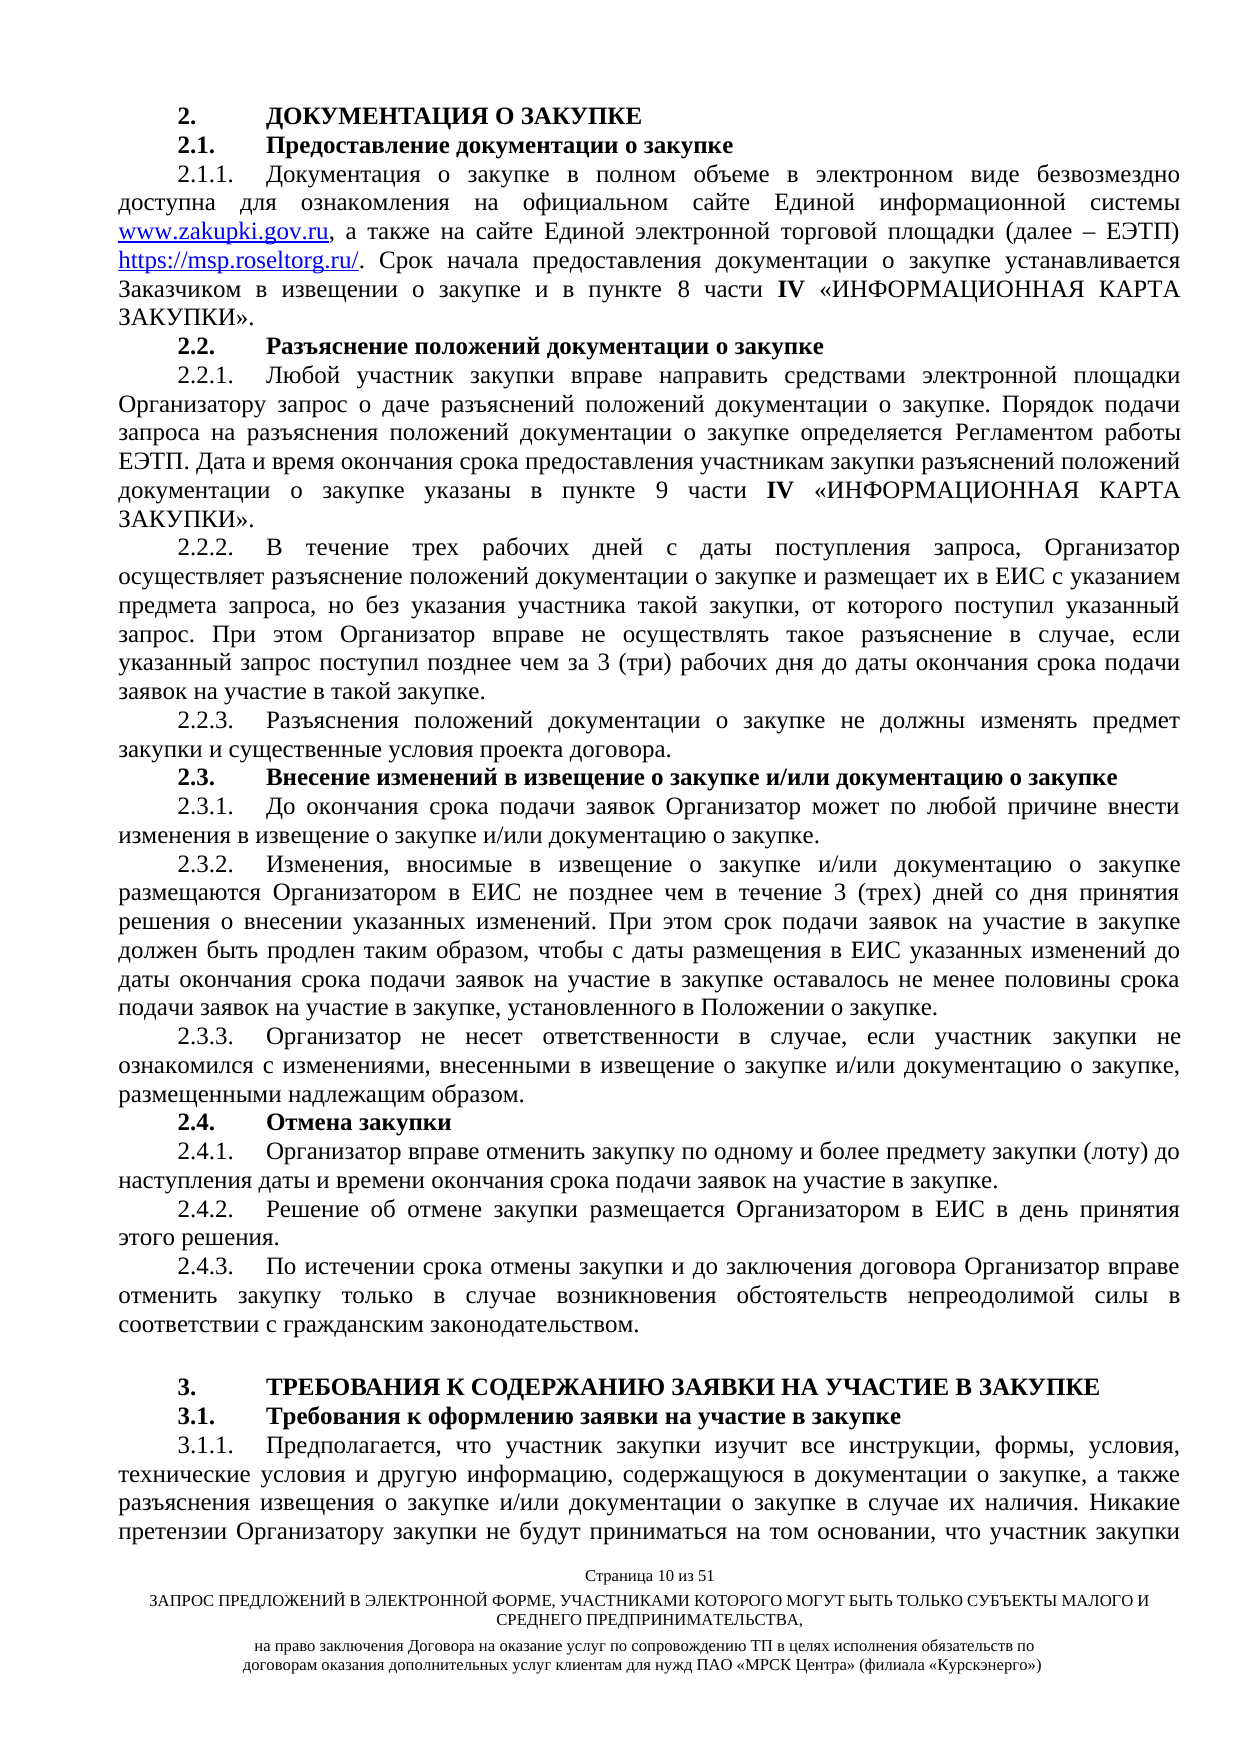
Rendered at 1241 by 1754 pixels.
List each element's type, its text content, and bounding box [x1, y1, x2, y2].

subtitle ДОКУМЕНТАЦИЯ О ЗАКУПКЕ [118, 101, 1181, 130]
subtitle Внесение изменений в извещение о закупке и/или документацию о закупке [118, 762, 1181, 791]
subtitle ТРЕБОВАНИЯ К СОДЕРЖАНИЮ ЗАЯВКИ НА УЧАСТИЕ В ЗАКУПКЕ [118, 1372, 1181, 1401]
subtitle В течение трех рабочих дней с даты поступления запроса, Организатор осуществляет разъяснение положений документации о закупке и размещает их в ЕИС с указанием предмета запроса, но без указания участника такой закупки, от которого поступил указанный запрос. При этом Организатор вправе не осуществлять такое разъяснение в случае, если указанный запрос поступил позднее чем за 3 (три) рабочих дня до даты окончания срока подачи заявок на участие в такой закупке. [118, 532, 1181, 705]
subtitle Любой участник закупки вправе направить средствами электронной площадки Организатору запрос о даче разъяснений положений документации о закупке. Порядок подачи запроса на разъяснения положений документации о закупке определяется Регламентом работы ЕЭТП. Дата и время окончания срока предоставления участникам закупки разъяснений положений документации о закупке указаны в пункте 9 части IV «ИНФОРМАЦИОННАЯ КАРТА ЗАКУПКИ». [118, 360, 1181, 532]
subtitle Разъяснения положений документации о закупке не должны изменять предмет закупки и существенные условия проекта договора. [118, 705, 1181, 762]
subtitle По истечении срока отмены закупки и до заключения договора Организатор вправе отменить закупку только в случае возникновения обстоятельств непреодолимой силы в соответствии с гражданским законодательством. [118, 1251, 1181, 1337]
subtitle Документация о закупке в полном объеме в электронном виде безвозмездно доступна для ознакомления на официальном сайте Единой информационной системы www.zakupki.gov.ru, а также на сайте Единой электронной торговой площадки (далее – ЕЭТП) https://msp.roseltorg.ru/. Срок начала предоставления документации о закупке устанавливается Заказчиком в извещении о закупке и в пункте 8 части IV «ИНФОРМАЦИОННАЯ КАРТА ЗАКУПКИ». [118, 159, 1181, 331]
subtitle Организатор вправе отменить закупку по одному и более предмету закупки (лоту) до наступления даты и времени окончания срока подачи заявок на участие в закупке. [118, 1136, 1181, 1194]
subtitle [118, 1430, 1181, 1545]
subtitle Требования к оформлению заявки на участие в закупке [118, 1401, 1181, 1430]
subtitle Организатор не несет ответственности в случае, если участник закупки не ознакомился с изменениями, внесенными в извещение о закупке и/или документацию о закупке, размещенными надлежащим образом. [118, 1021, 1181, 1107]
subtitle До окончания срока подачи заявок Организатор может по любой причине внести изменения в извещение о закупке и/или документацию о закупке. [118, 791, 1181, 849]
subtitle Изменения, вносимые в извещение о закупке и/или документацию о закупке размещаются Организатором в ЕИС не позднее чем в течение 3 (трех) дней со дня принятия решения о внесении указанных изменений. При этом срок подачи заявок на участие в закупке должен быть продлен таким образом, чтобы с даты размещения в ЕИС указанных изменений до даты окончания срока подачи заявок на участие в закупке оставалось не менее половины срока подачи заявок на участие в закупке, установленного в Положении о закупке. [118, 849, 1181, 1021]
subtitle Отмена закупки [118, 1107, 1181, 1136]
subtitle Предоставление документации о закупке [118, 130, 1181, 159]
subtitle Разъяснение положений документации о закупке [118, 331, 1181, 360]
subtitle Решение об отмене закупки размещается Организатором в ЕИС в день принятия этого решения. [118, 1194, 1181, 1251]
